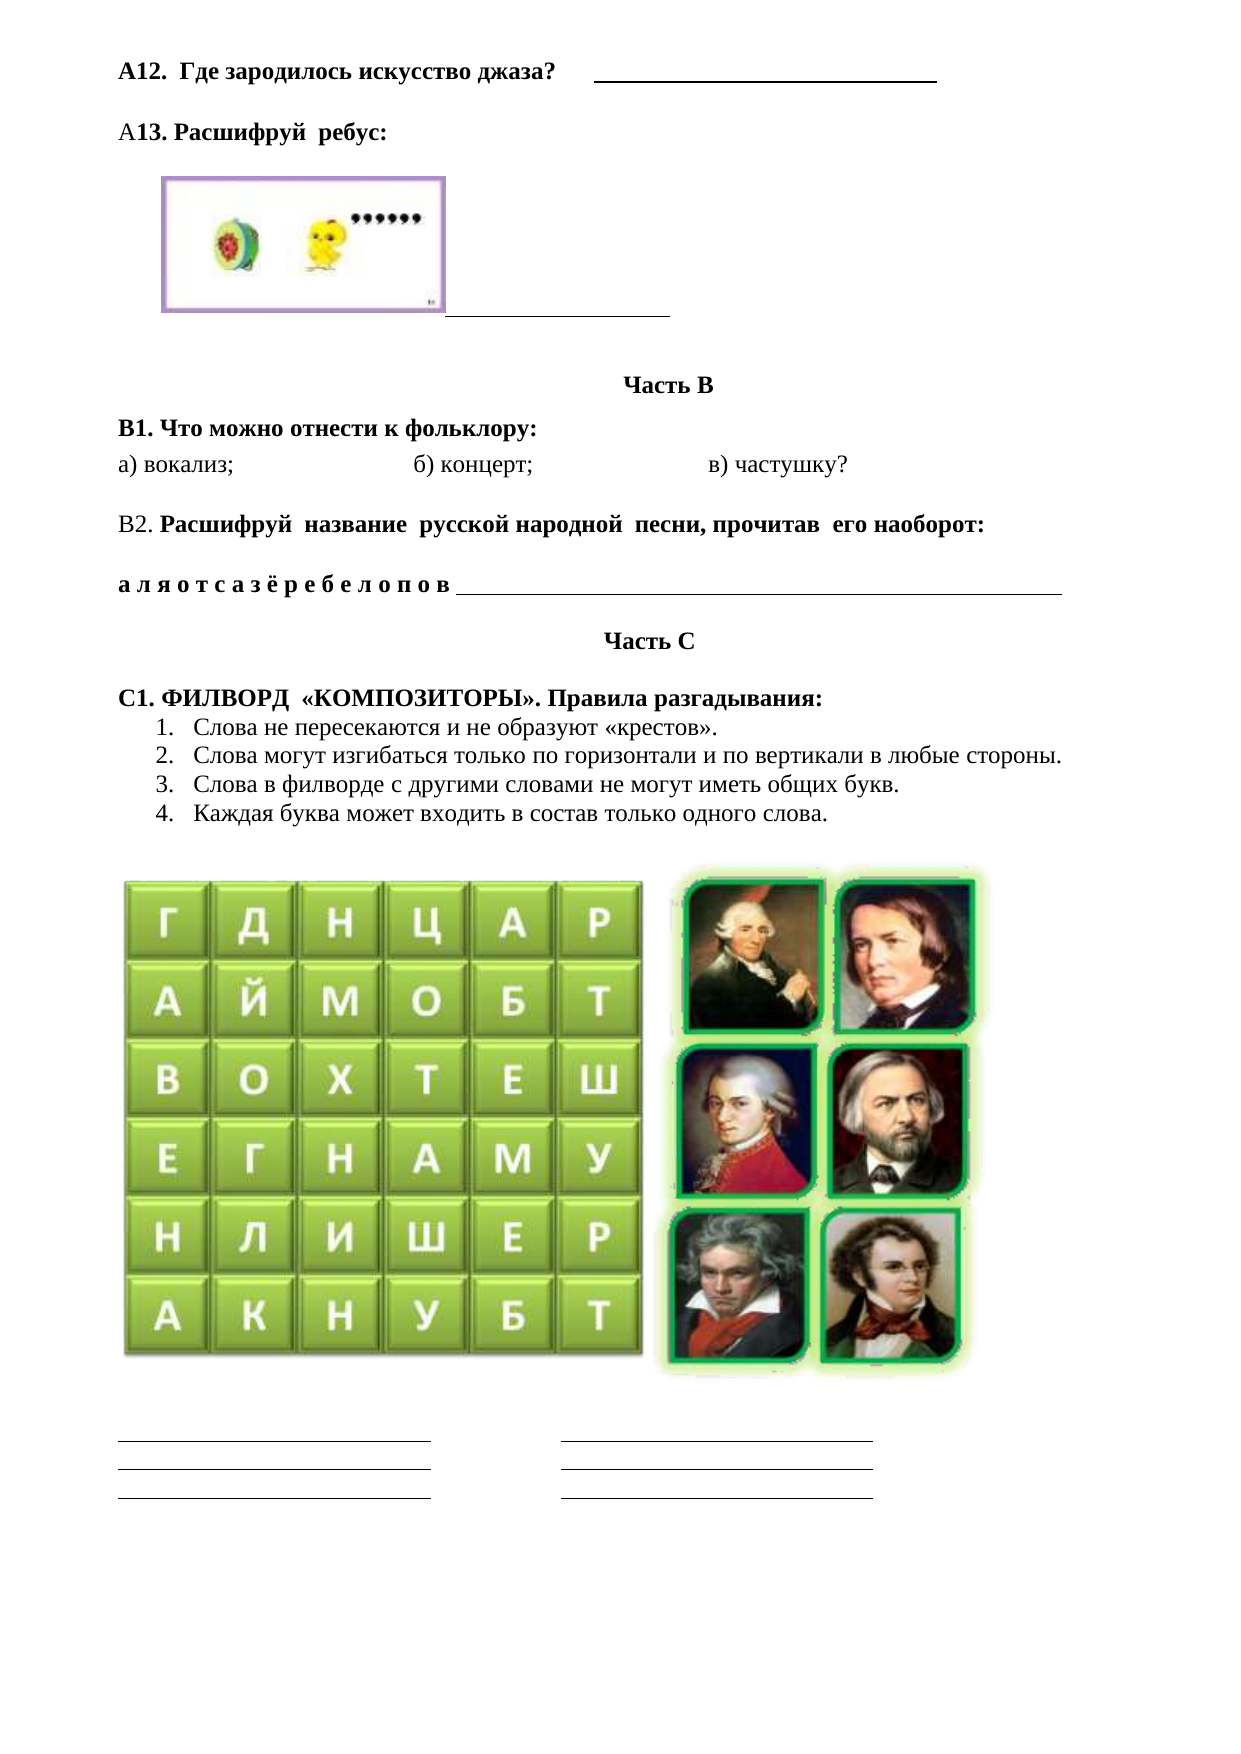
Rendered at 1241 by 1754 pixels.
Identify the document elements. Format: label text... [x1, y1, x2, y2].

text а) вокализ; б) концерт; в) частушку? [118, 449, 1194, 477]
list Слова могут изгибаться только по горизонтали и по вертикали в любые стороны. [155, 741, 1194, 769]
picture [122, 861, 994, 1382]
picture [161, 176, 446, 313]
subtitle Часть С [104, 626, 1194, 655]
list Каждая буква может входить в состав только одного слова. [155, 798, 1194, 827]
subtitle В2. Расшифруй название русской народной песни, прочитав его наоборот: [118, 509, 1194, 538]
list Слова в филворде с другими словами не могут иметь общих букв. [155, 769, 1194, 798]
list Слова не пересекаются и не образуют «крестов». [155, 712, 1194, 741]
text а л я о т с а з ё р е б е л о п о в [118, 569, 1194, 598]
subtitle Часть В [142, 370, 1194, 399]
subtitle А12. Где зародилось искусство джаза? [118, 56, 1194, 85]
text А13. Расшифруй ребус: [118, 117, 1194, 145]
text С1. ФИЛВОРД «КОМПОЗИТОРЫ». Правила разгадывания: [118, 683, 1194, 712]
text В1. Что можно отнести к фольклору: [118, 413, 1194, 442]
